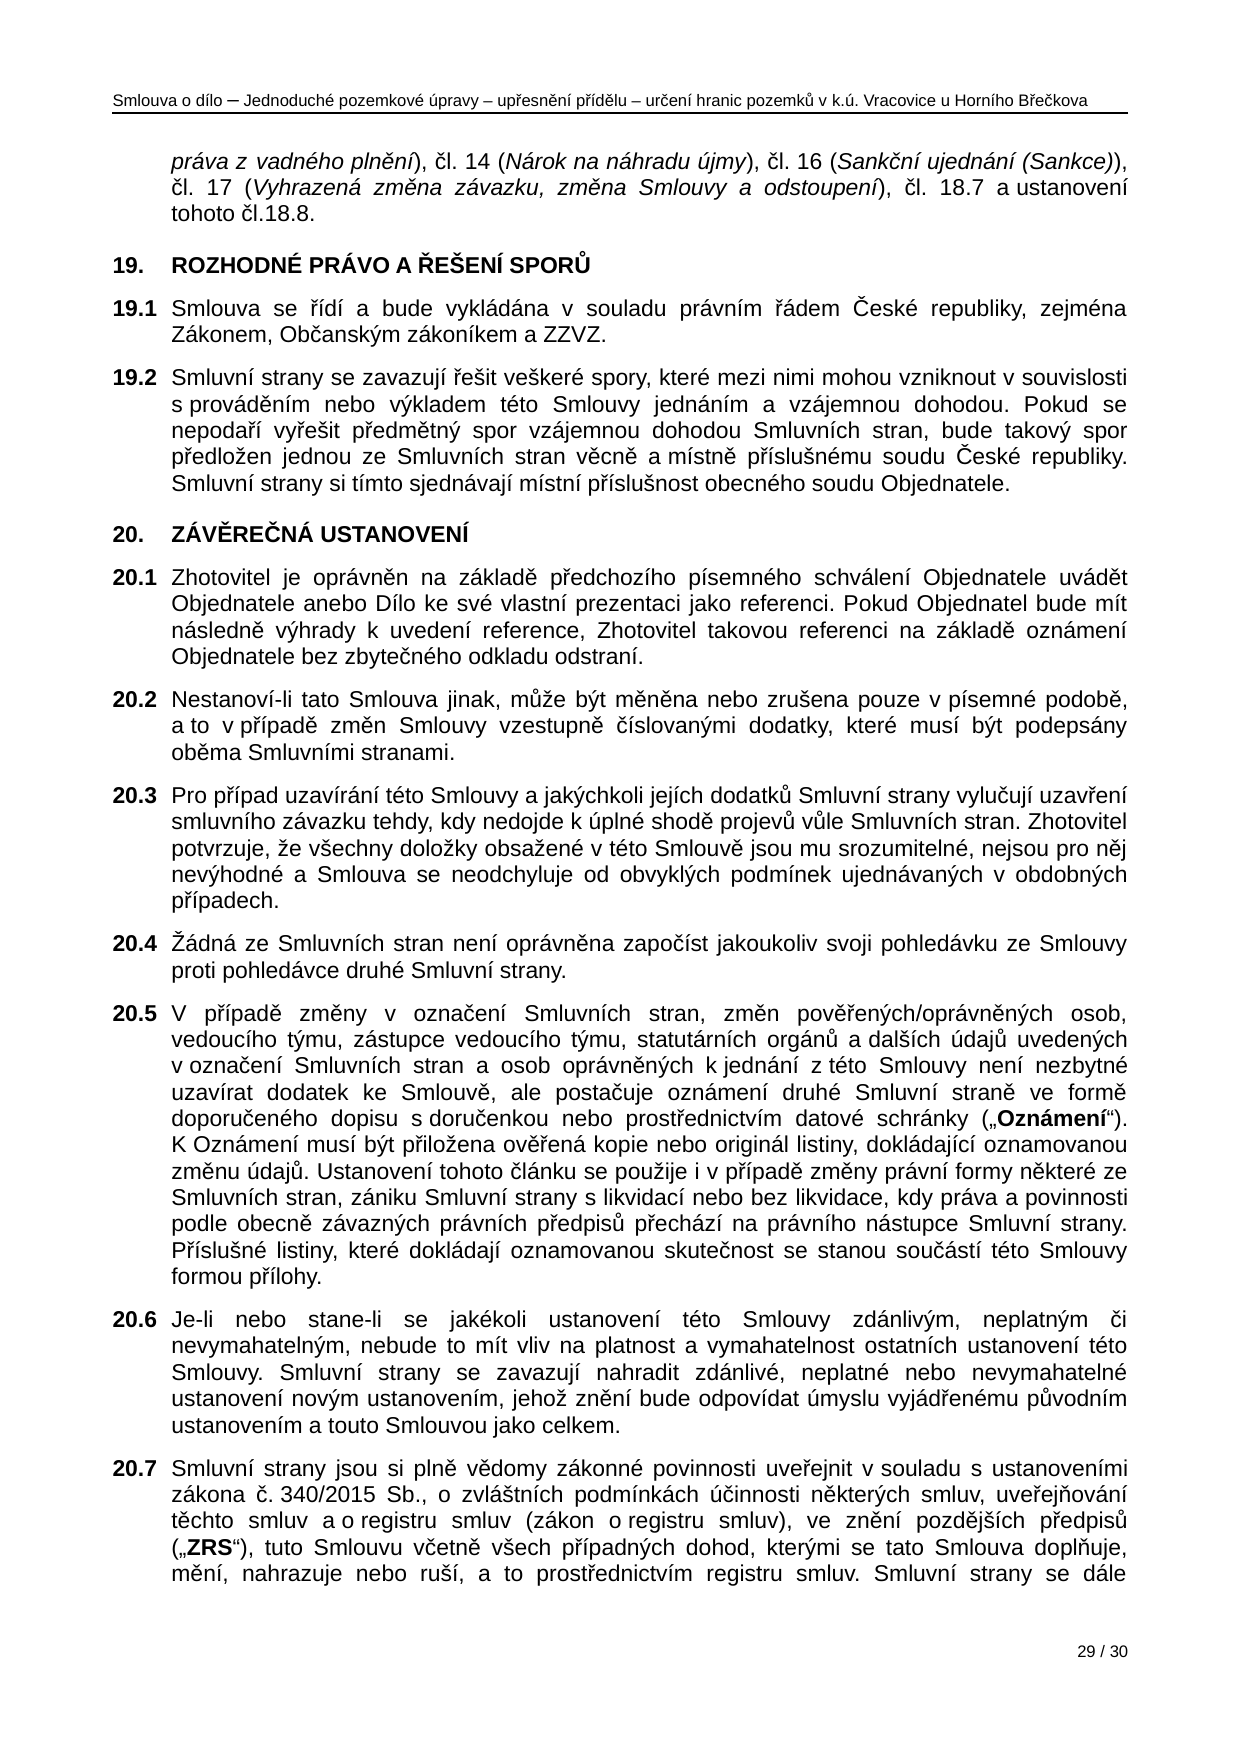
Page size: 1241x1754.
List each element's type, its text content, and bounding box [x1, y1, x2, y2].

text Žádná ze Smluvních stran není oprávněna započíst jakoukoliv svoji pohledávku ze Smlouvy proti pohledávce druhé Smluvní strany. [112, 930, 1128, 983]
text Zhotovitel je oprávněn na základě předchozího písemného schválení Objednatele uvádět Objednatele anebo Dílo ke své vlastní prezentaci jako referenci. Pokud Objednatel bude mít následně výhrady k uvedení reference, Zhotovitel takovou referenci na základě oznámení Objednatele bez zbytečného odkladu odstraní. [112, 564, 1128, 669]
text Závěrečná ustanovení [112, 521, 1128, 547]
text V případě změny v označení Smluvních stran, změn pověřených/oprávněných osob, vedoucího týmu, zástupce vedoucího týmu, statutárních orgánů a dalších údajů uvedených v označení Smluvních stran a osob oprávněných k jednání z této Smlouvy není nezbytné uzavírat dodatek ke Smlouvě, ale postačuje oznámení druhé Smluvní straně ve formě doporučeného dopisu s doručenkou nebo prostřednictvím datové schránky („Oznámení“). K Oznámení musí být přiložena ověřená kopie nebo originál listiny, dokládající oznamovanou změnu údajů. Ustanovení tohoto článku se použije i v případě změny právní formy některé ze Smluvních stran, zániku Smluvní strany s likvidací nebo bez likvidace, kdy práva a povinnosti podle obecně závazných právních předpisů přechází na právního nástupce Smluvní strany. Příslušné listiny, které dokládají oznamovanou skutečnost se stanou součástí této Smlouvy formou přílohy. [112, 999, 1128, 1289]
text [112, 1454, 1128, 1586]
text Rozhodné právo a řešení sporů [112, 252, 1128, 278]
text Pro případ uzavírání této Smlouvy a jakýchkoli jejích dodatků Smluvní strany vylučují uzavření smluvního závazku tehdy, kdy nedojde k úplné shodě projevů vůle Smluvních stran. Zhotovitel potvrzuje, že všechny doložky obsažené v této Smlouvě jsou mu srozumitelné, nejsou pro něj nevýhodné a Smlouva se neodchyluje od obvyklých podmínek ujednávaných v obdobných případech. [112, 782, 1128, 913]
text Je-li nebo stane-li se jakékoli ustanovení této Smlouvy zdánlivým, neplatným či nevymahatelným, nebude to mít vliv na platnost a vymahatelnost ostatních ustanovení této Smlouvy. Smluvní strany se zavazují nahradit zdánlivé, neplatné nebo nevymahatelné ustanovení novým ustanovením, jehož znění bude odpovídat úmyslu vyjádřenému původním ustanovením a touto Smlouvou jako celkem. [112, 1306, 1128, 1438]
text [112, 148, 1128, 227]
text Nestanoví-li tato Smlouva jinak, může být měněna nebo zrušena pouze v písemné podobě, a to v případě změn Smlouvy vzestupně číslovanými dodatky, které musí být podepsány oběma Smluvními stranami. [112, 686, 1128, 765]
text Smluvní strany se zavazují řešit veškeré spory, které mezi nimi mohou vzniknout v souvislosti s prováděním nebo výkladem této Smlouvy jednáním a vzájemnou dohodou. Pokud se nepodaří vyřešit předmětný spor vzájemnou dohodou Smluvních stran, bude takový spor předložen jednou ze Smluvních stran věcně a místně příslušnému soudu České republiky. Smluvní strany si tímto sjednávají místní příslušnost obecného soudu Objednatele. [112, 364, 1128, 496]
text Smlouva se řídí a bude vykládána v souladu právním řádem České republiky, zejména Zákonem, Občanským zákoníkem a ZZVZ. [112, 295, 1128, 347]
